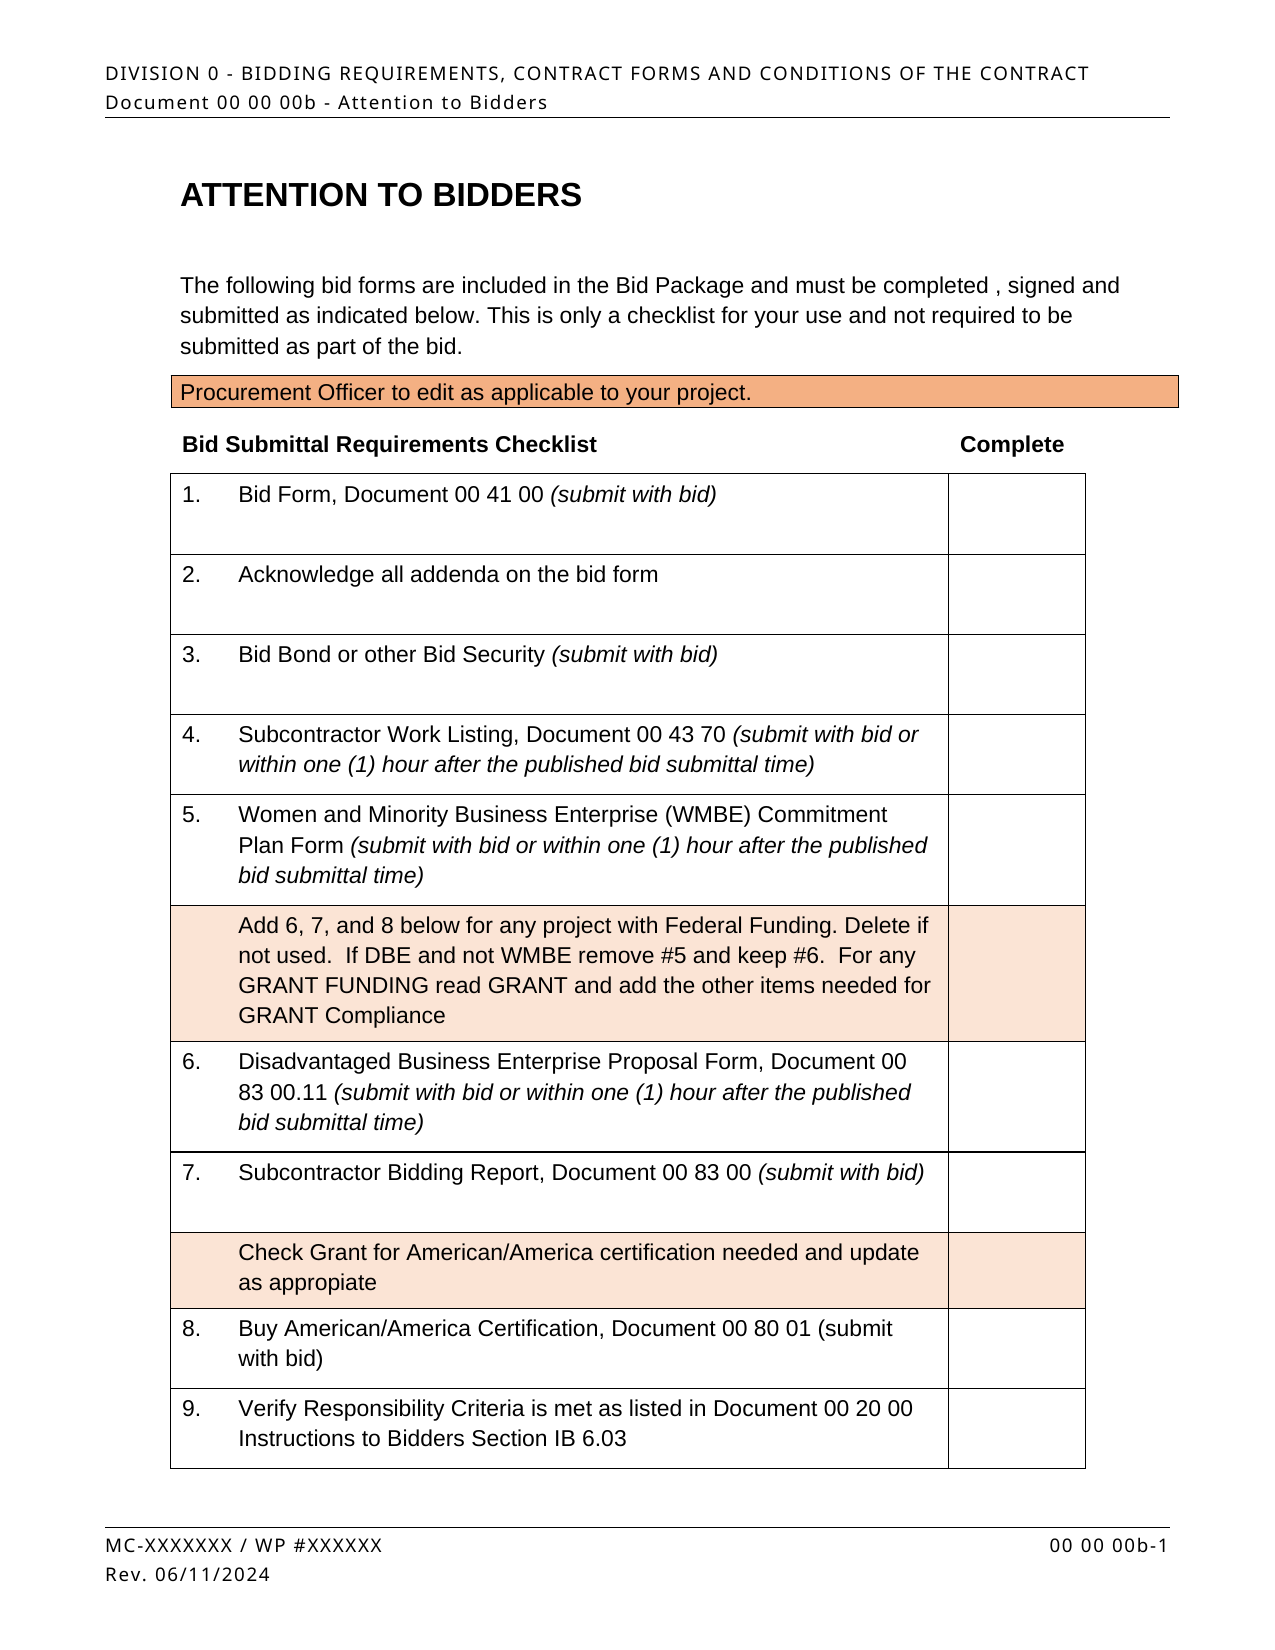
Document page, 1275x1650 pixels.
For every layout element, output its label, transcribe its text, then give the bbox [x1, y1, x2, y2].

table_cell [949, 474, 1085, 553]
table_cell [171, 1389, 227, 1468]
table_cell [949, 1389, 1085, 1468]
table_cell [949, 795, 1085, 904]
table_cell Buy American/America Certification, Document 00 80 01 (submit with bid) [227, 1309, 948, 1388]
table_cell [171, 555, 227, 634]
table_cell [949, 906, 1085, 1041]
table_cell [171, 1042, 227, 1151]
table_cell [949, 715, 1085, 794]
table_cell [949, 1042, 1085, 1151]
table_cell [949, 555, 1085, 634]
text Procurement Officer to edit as applicable to your project. [172, 376, 1178, 407]
table_cell Bid Form, Document 00 41 00 (submit with bid) [227, 474, 948, 553]
table_cell Disadvantaged Business Enterprise Proposal Form, Document 00 83 00.11 (submit with bid or within one (1) hour after the published bid submittal time) [227, 1042, 948, 1151]
table_cell [171, 474, 227, 553]
table_cell [171, 715, 227, 794]
table_cell [171, 1309, 227, 1388]
text The following bid forms are included in the Bid Package and must be completed , signed and submitted as indicated below. This is only a checklist for your use and not required to be submitted as part of the bid. [180, 272, 1170, 359]
table_cell [949, 1309, 1085, 1388]
table_cell [949, 1233, 1085, 1308]
table_cell Verify Responsibility Criteria is met as listed in Document 00 20 00 Instructions to Bidders Section IB 6.03 [227, 1389, 948, 1468]
table_cell [949, 1153, 1085, 1232]
table_cell [171, 1233, 227, 1308]
table_cell [171, 1153, 227, 1232]
table_cell [171, 635, 227, 714]
table_cell Bid Bond or other Bid Security (submit with bid) [227, 635, 948, 714]
table_cell [171, 906, 227, 1041]
table_cell Subcontractor Bidding Report, Document 00 83 00 (submit with bid) [227, 1153, 948, 1232]
table_cell Women and Minority Business Enterprise (WMBE) Commitment Plan Form (submit with bid or within one (1) hour after the published bid submittal time) [227, 795, 948, 904]
table_cell Acknowledge all addenda on the bid form [227, 555, 948, 634]
table_cell [949, 635, 1085, 714]
table_cell [171, 795, 227, 904]
table_cell Subcontractor Work Listing, Document 00 43 70 (submit with bid or within one (1) hour after the published bid submittal time) [227, 715, 948, 794]
table_header Bid Submittal Requirements Checklist [171, 424, 949, 473]
table_cell Add 6, 7, and 8 below for any project with Federal Funding. Delete if not used. If DBE and not WMBE remove #5 and keep #6. For any GRANT FUNDING read GRANT and add the other items needed for GRANT Compliance [227, 906, 948, 1041]
table_header Complete [949, 424, 1086, 473]
subtitle ATTENTION TO BIDDERS [180, 175, 1170, 213]
table_cell Check Grant for American/America certification needed and update as appropiate [227, 1233, 948, 1308]
